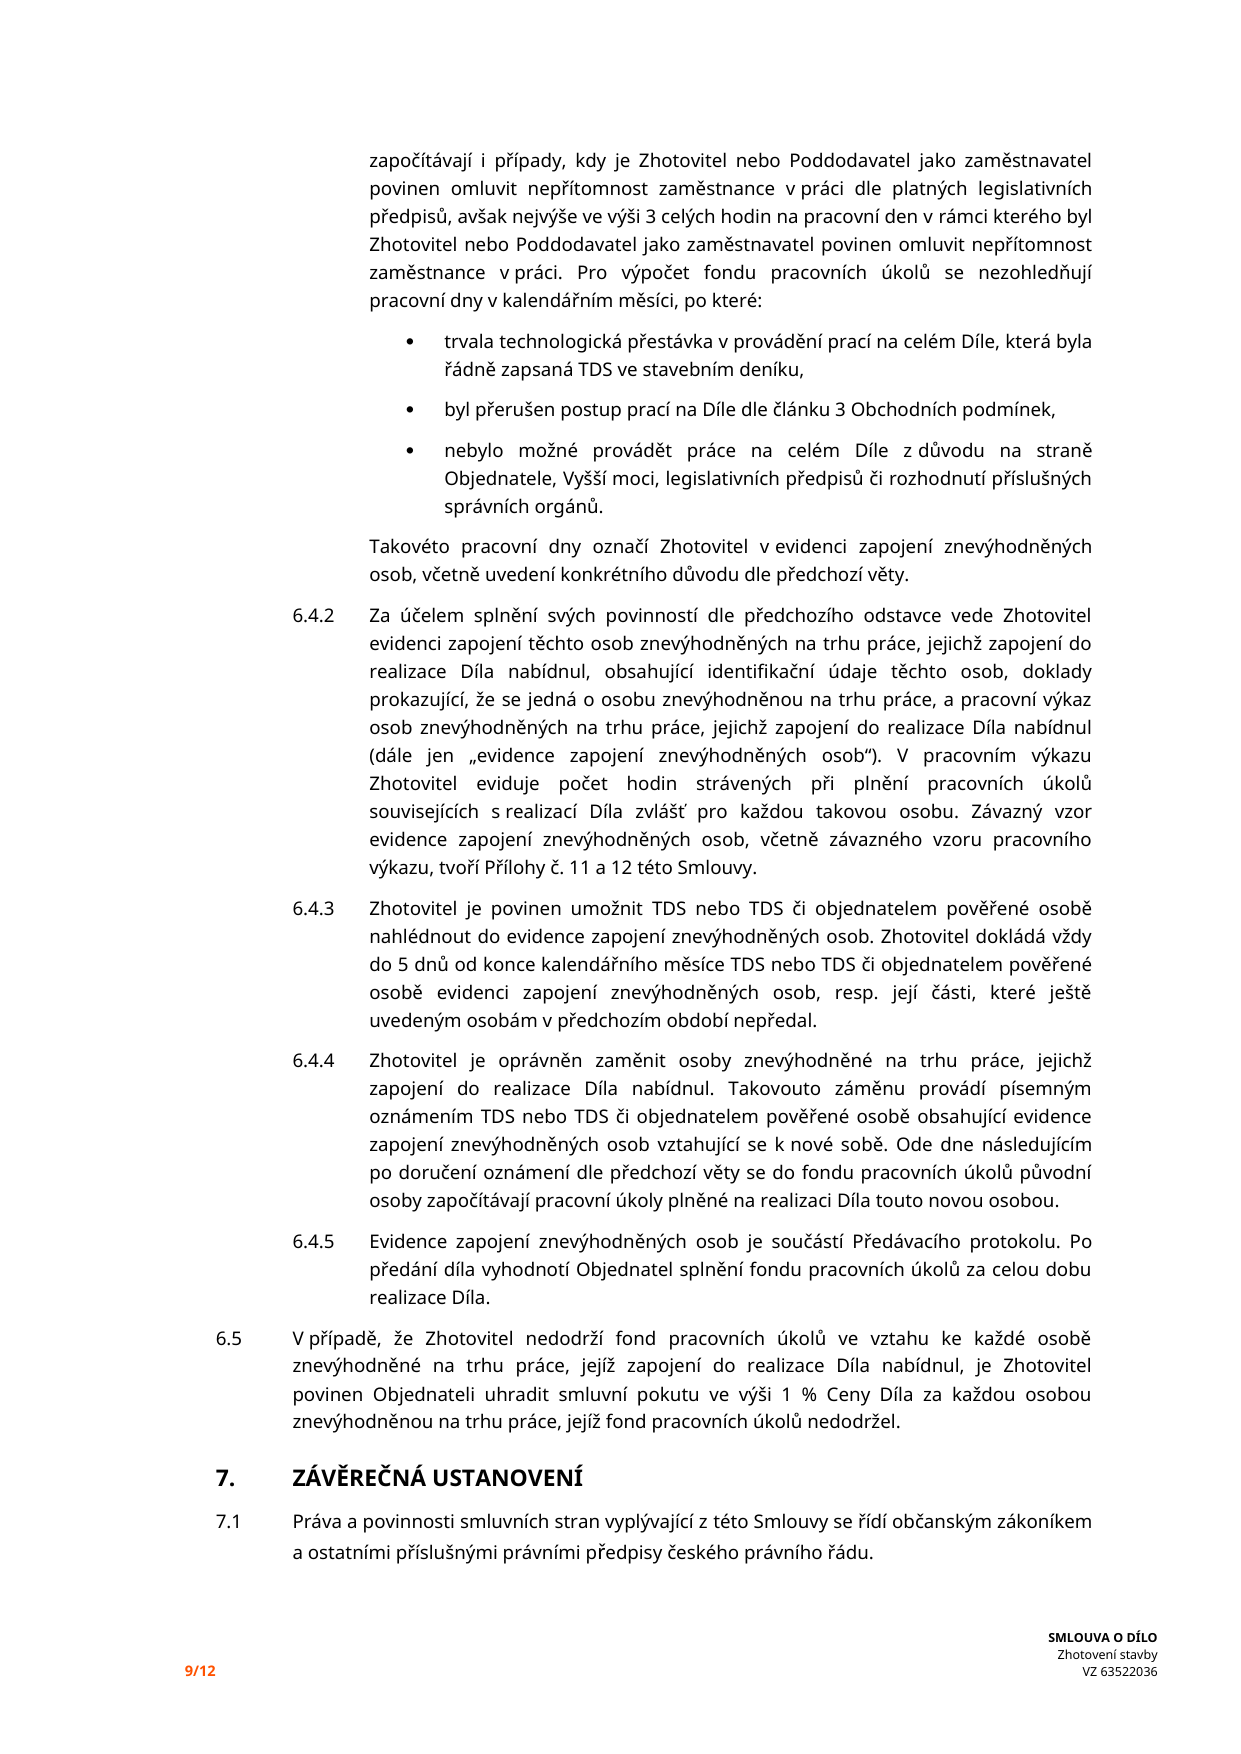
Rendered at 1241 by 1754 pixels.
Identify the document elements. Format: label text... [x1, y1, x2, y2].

text Práva a povinnosti smluvních stran vyplývající z této Smlouvy se řídí občanským zákoníkem a ostatními příslušnými právními předpisy českého právního řádu. [216, 1509, 1093, 1565]
text Evidence zapojení znevýhodněných osob je součástí Předávacího protokolu. Po předání díla vyhodnotí Objednatel splnění fondu pracovních úkolů za celou dobu realizace Díla. [292, 1228, 1093, 1310]
list nebylo možné provádět práce na celém Díle z důvodu na straně Objednatele, Vyšší moci, legislativních předpisů či rozhodnutí příslušných správních orgánů. [407, 437, 1093, 519]
list Takovéto pracovní dny označí Zhotovitel v evidenci zapojení znevýhodněných osob, včetně uvedení konkrétního důvodu dle předchozí věty. [369, 534, 1093, 587]
list byl přerušen postup prací na Díle dle článku 3 Obchodních podmínek, [407, 397, 1093, 422]
text ZÁVĚREČNÁ USTANOVENÍ [216, 1462, 1093, 1493]
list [292, 147, 1093, 313]
text Zhotovitel je povinen umožnit TDS nebo TDS či objednatelem pověřené osobě nahlédnout do evidence zapojení znevýhodněných osob. Zhotovitel dokládá vždy do 5 dnů od konce kalendářního měsíce TDS nebo TDS či objednatelem pověřené osobě evidenci zapojení znevýhodněných osob, resp. její části, které ještě uvedeným osobám v předchozím období nepředal. [292, 895, 1093, 1033]
text Zhotovitel je oprávněn zaměnit osoby znevýhodněné na trhu práce, jejichž zapojení do realizace Díla nabídnul. Takovouto záměnu provádí písemným oznámením TDS nebo TDS či objednatelem pověřené osobě obsahující evidence zapojení znevýhodněných osob vztahující se k nové sobě. Ode dne následujícím po doručení oznámení dle předchozí věty se do fondu pracovních úkolů původní osoby započítávají pracovní úkoly plněné na realizaci Díla touto novou osobou. [292, 1048, 1093, 1213]
text Za účelem splnění svých povinností dle předchozího odstavce vede Zhotovitel evidenci zapojení těchto osob znevýhodněných na trhu práce, jejichž zapojení do realizace Díla nabídnul, obsahující identifikační údaje těchto osob, doklady prokazující, že se jedná o osobu znevýhodněnou na trhu práce, a pracovní výkaz osob znevýhodněných na trhu práce, jejichž zapojení do realizace Díla nabídnul (dále jen „evidence zapojení znevýhodněných osob“). V pracovním výkazu Zhotovitel eviduje počet hodin strávených při plnění pracovních úkolů souvisejících s realizací Díla zvlášť pro každou takovou osobu. Závazný vzor evidence zapojení znevýhodněných osob, včetně závazného vzoru pracovního výkazu, tvoří Přílohy č. 11 a 12 této Smlouvy. [292, 602, 1093, 880]
list trvala technologická přestávka v provádění prací na celém Díle, která byla řádně zapsaná TDS ve stavebním deníku, [407, 328, 1093, 382]
text V případě, že Zhotovitel nedodrží fond pracovních úkolů ve vztahu ke každé osobě znevýhodněné na trhu práce, jejíž zapojení do realizace Díla nabídnul, je Zhotovitel povinen Objednateli uhradit smluvní pokutu ve výši 1 % Ceny Díla za každou osobou znevýhodněnou na trhu práce, jejíž fond pracovních úkolů nedodržel. [216, 1325, 1093, 1434]
